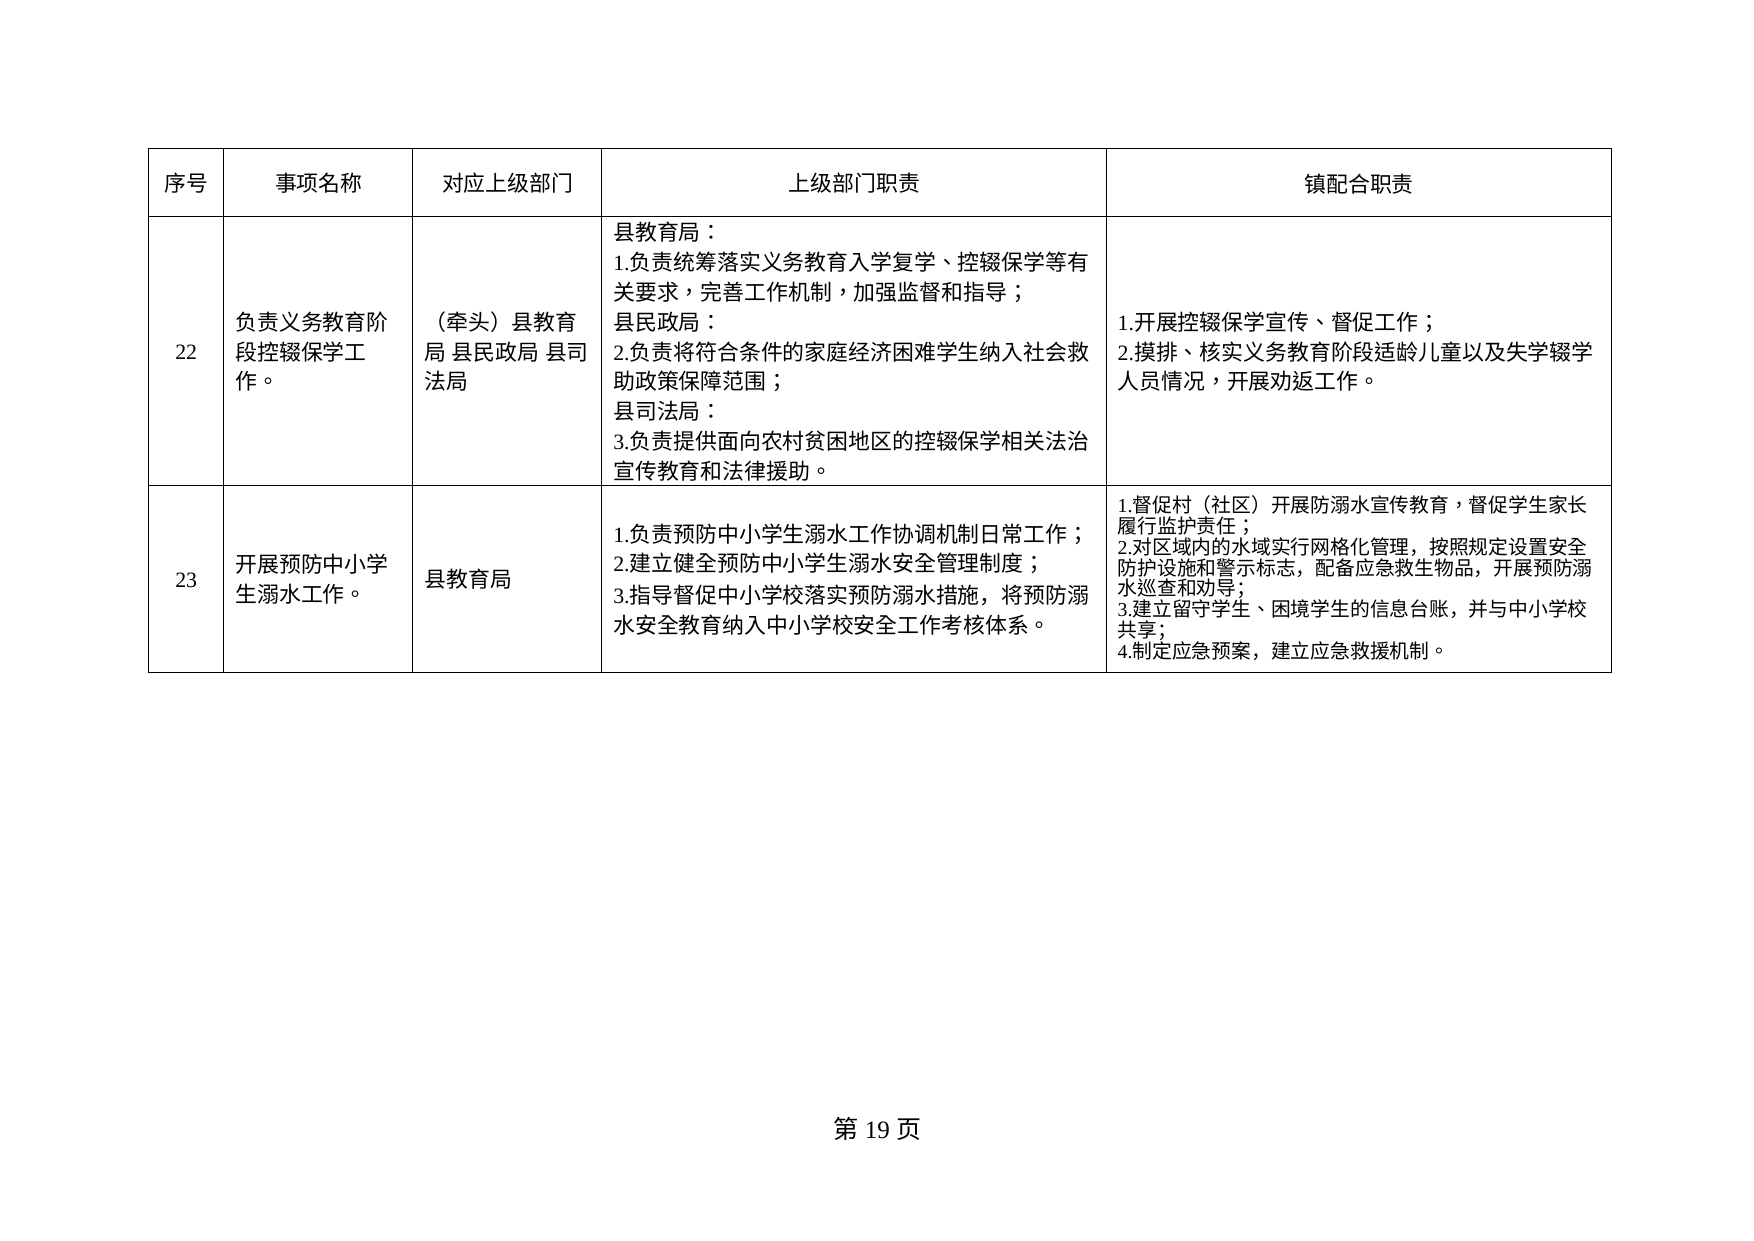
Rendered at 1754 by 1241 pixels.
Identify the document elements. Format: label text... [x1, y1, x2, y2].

table_cell 23 [149, 486, 223, 672]
table_header 事项名称 [224, 149, 412, 216]
table_header 对应上级部门 [413, 149, 601, 216]
table_cell 1.督促村（社区）开展防溺水宣传教育，督促学生家长履行监护责任； 2.对区域内的水域实行网格化管理，按照规定设置安全防护设施和警示标志，配备应急救生物品，开展预防溺水巡查和劝导； 3.建立留守学生、困境学生的信息台账，并与中小学校共享； 4.制定应急预案，建立应急救援机制。 [1107, 486, 1611, 672]
table_cell 县教育局 [413, 486, 601, 672]
table_cell 1.开展控辍保学宣传、督促工作； 2.摸排、核实义务教育阶段适龄儿童以及失学辍学人员情况，开展劝返工作。 [1107, 217, 1611, 485]
table_cell 22 [149, 217, 223, 485]
table_cell 1.负责预防中小学生溺水工作协调机制日常工作； 2.建立健全预防中小学生溺水安全管理制度； 3.指导督促中小学校落实预防溺水措施，将预防溺水安全教育纳入中小学校安全工作考核体系。 [602, 486, 1106, 672]
table_header 序号 [149, 149, 223, 216]
table_cell 县教育局： 1.负责统筹落实义务教育入学复学、控辍保学等有关要求，完善工作机制，加强监督和指导； 县民政局： 2.负责将符合条件的家庭经济困难学生纳入社会救助政策保障范围； 县司法局： 3.负责提供面向农村贫困地区的控辍保学相关法治宣传教育和法律援助。 [602, 217, 1106, 485]
table_cell 开展预防中小学生溺水工作。 [224, 486, 412, 672]
table_header 镇配合职责 [1107, 149, 1611, 216]
table_cell （牵头）县教育局 县民政局 县司法局 [413, 217, 601, 485]
table_header 上级部门职责 [602, 149, 1106, 216]
table_cell 负责义务教育阶段控辍保学工作。 [224, 217, 412, 485]
